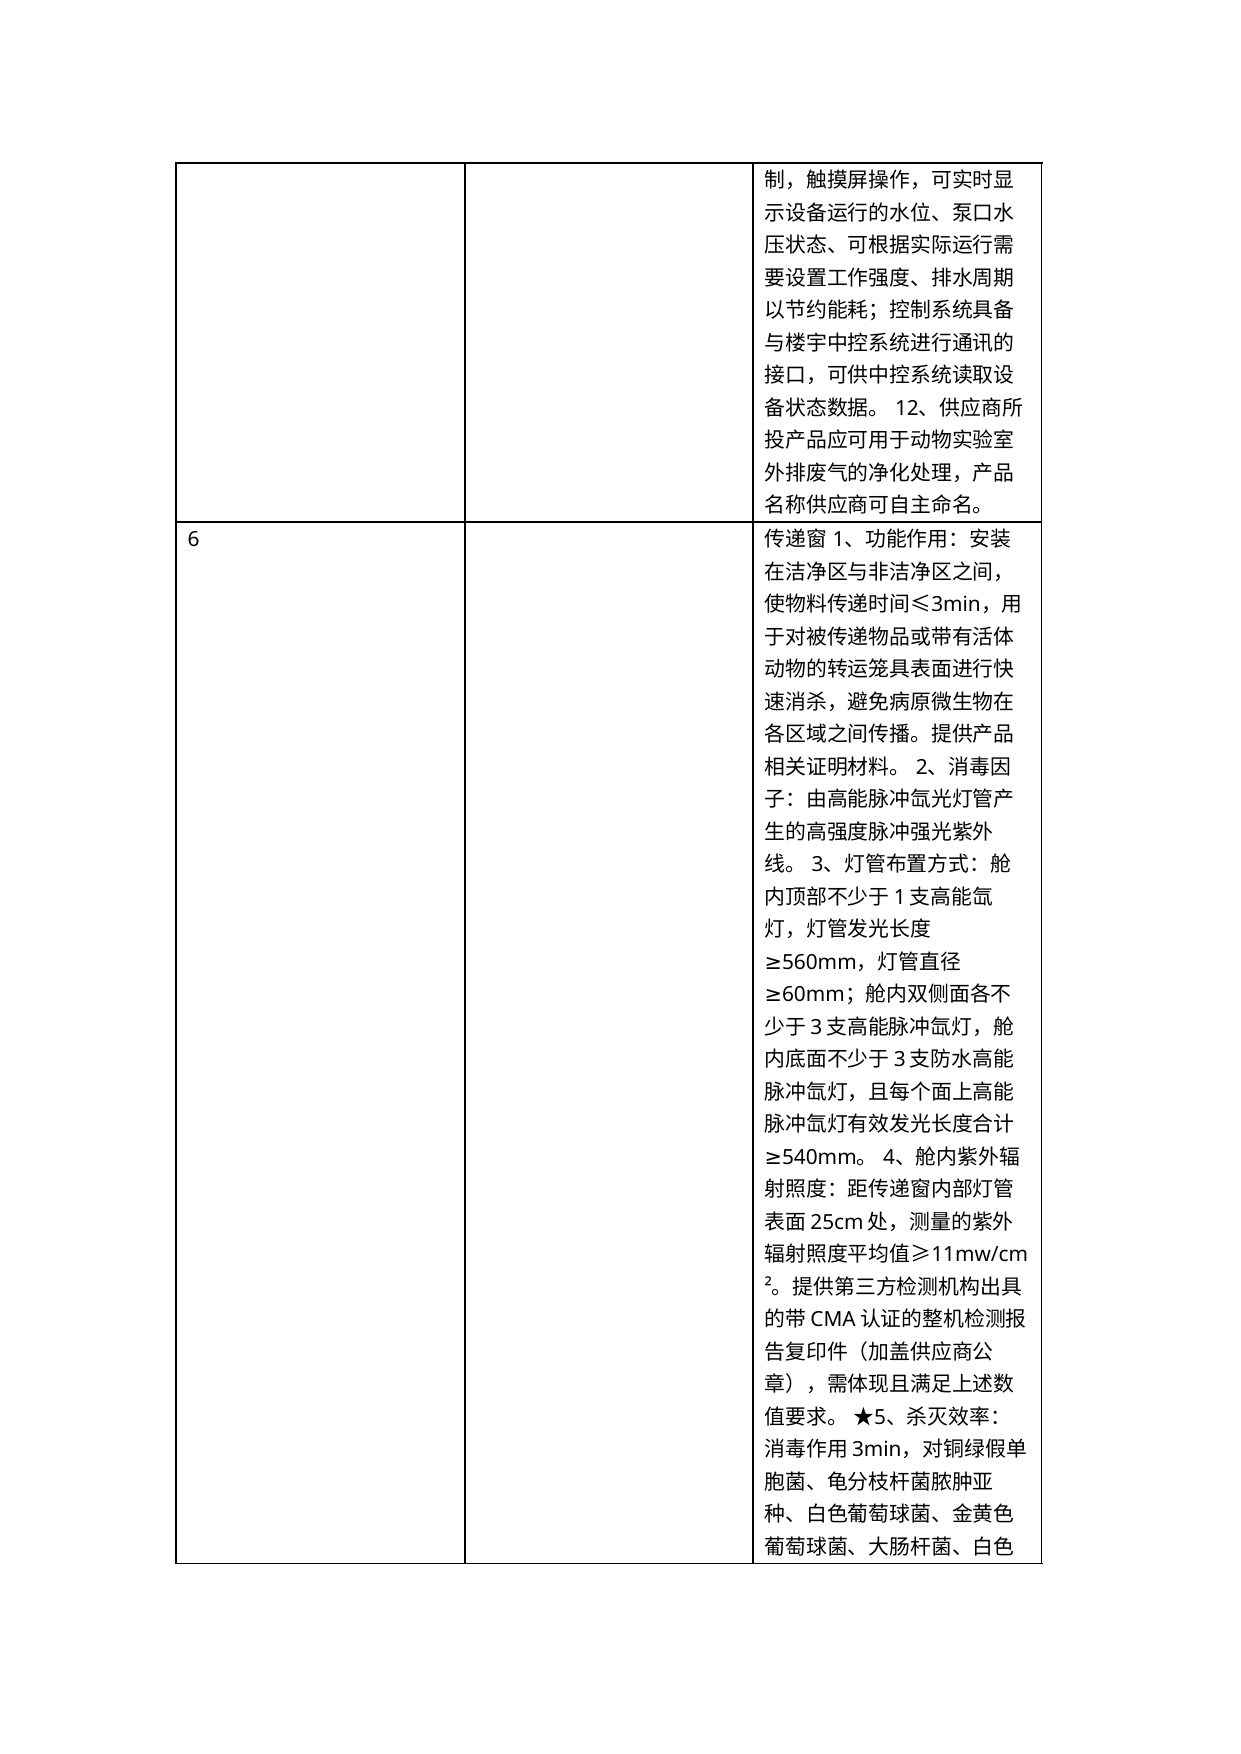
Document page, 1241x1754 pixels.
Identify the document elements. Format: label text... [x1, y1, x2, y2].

table_cell 6 [177, 523, 464, 1563]
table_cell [754, 523, 1041, 1563]
table_cell [466, 523, 752, 1563]
table_cell 5 [177, 164, 464, 521]
table_cell [466, 164, 752, 521]
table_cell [754, 164, 1041, 521]
